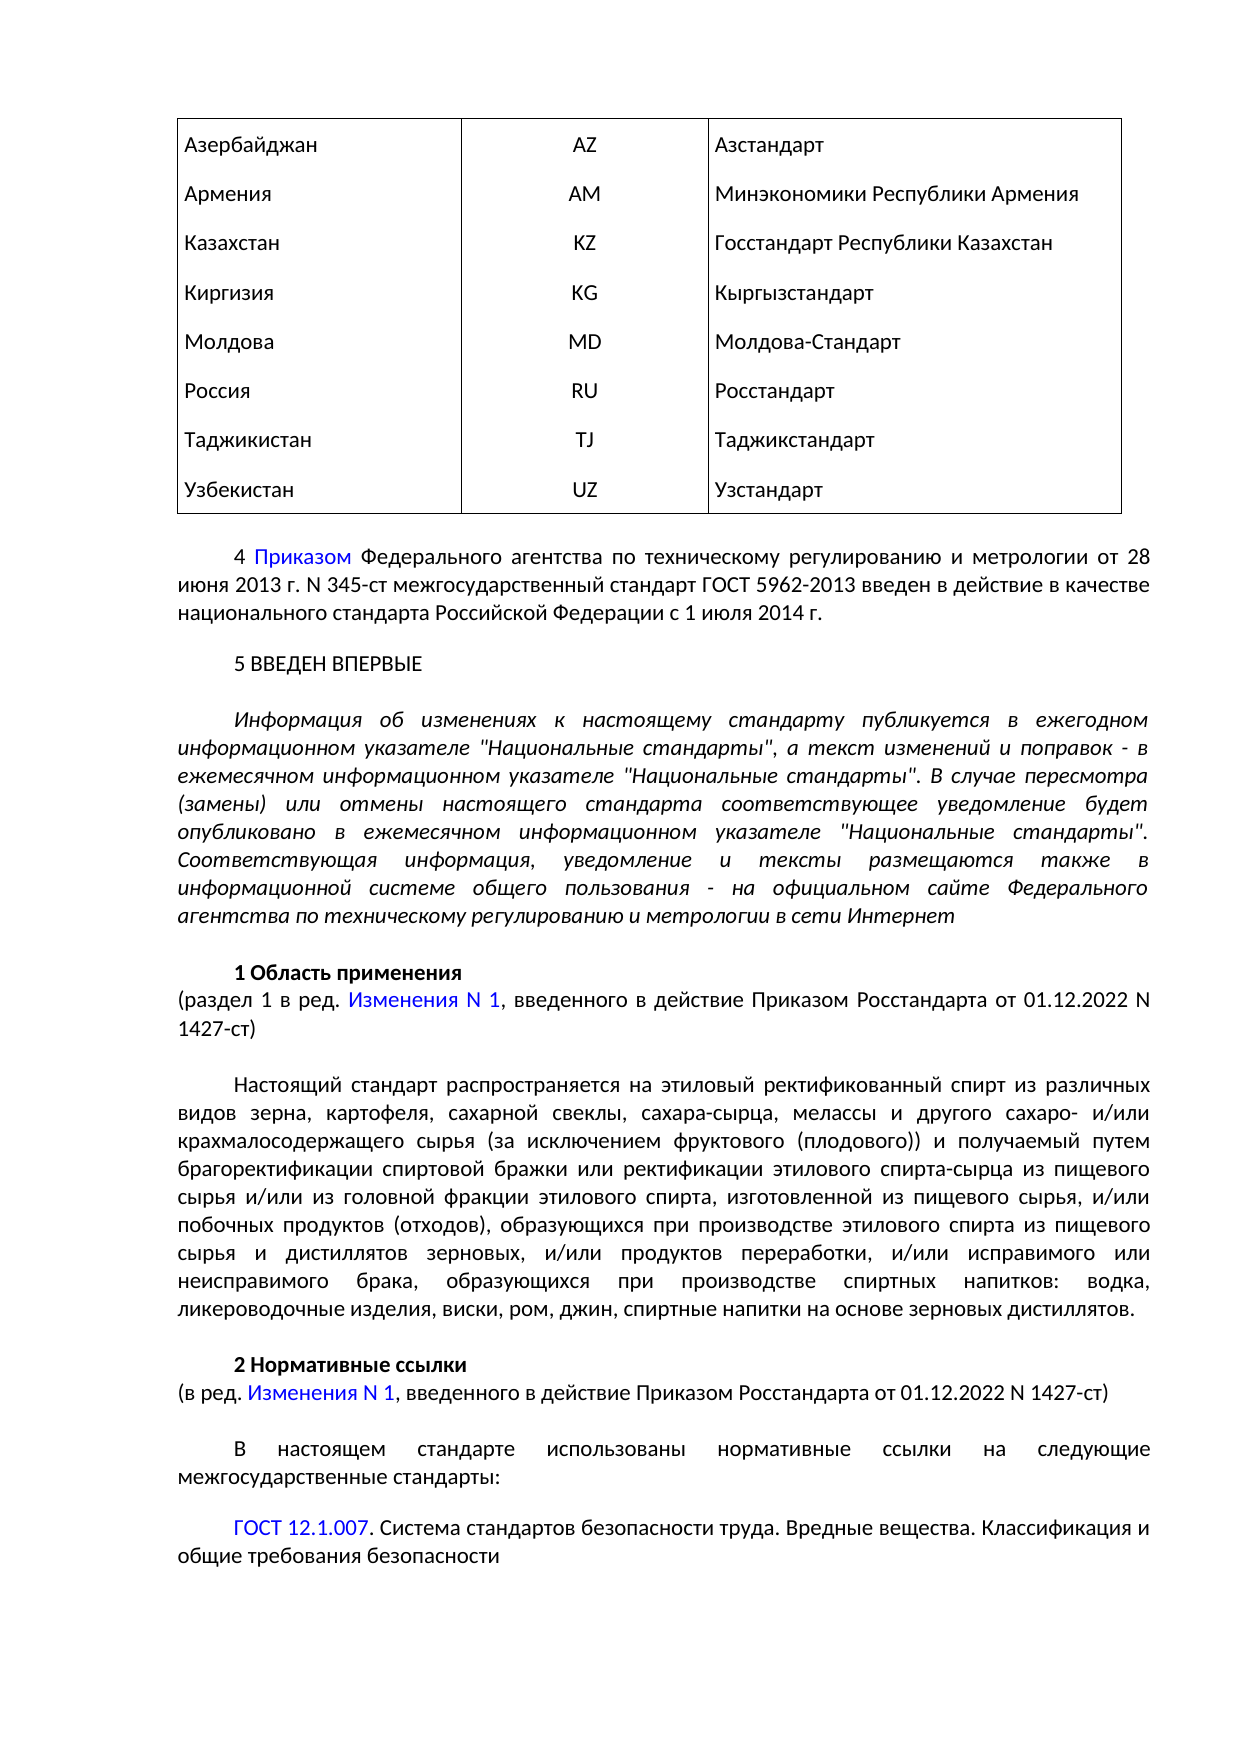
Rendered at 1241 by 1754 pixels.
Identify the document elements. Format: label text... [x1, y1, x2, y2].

title 1 Область применения [177, 958, 1152, 986]
text 4 Приказом Федерального агентства по техническому регулированию и метрологии от 28 июня 2013 г. N 345-ст межгосударственный стандарт ГОСТ 5962-2013 введен в действие в качестве национального стандарта Российской Федерации с 1 июля 2014 г. [177, 542, 1152, 626]
table_cell Азербайджан [178, 119, 461, 168]
text ГОСТ 12.1.007. Система стандартов безопасности труда. Вредные вещества. Классификация и общие требования безопасности [177, 1513, 1152, 1569]
table_cell AM [462, 169, 708, 218]
table_cell Таджикстандарт [709, 415, 1121, 464]
text (раздел 1 в ред. Изменения N 1, введенного в действие Приказом Росстандарта от 01.12.2022 N 1427-ст) [177, 986, 1152, 1042]
table_cell Молдова-Стандарт [709, 316, 1121, 366]
table_cell Кыргызстандарт [709, 267, 1121, 316]
table_cell Госстандарт Республики Казахстан [709, 218, 1121, 267]
table_cell Азстандарт [709, 119, 1121, 168]
text В настоящем стандарте использованы нормативные ссылки на следующие межгосударственные стандарты: [177, 1434, 1152, 1490]
text Настоящий стандарт распространяется на этиловый ректификованный спирт из различных видов зерна, картофеля, сахарной свеклы, сахара-сырца, мелассы и другого сахаро- и/или крахмалосодержащего сырья (за исключением фруктового (плодового)) и получаемый путем брагоректификации спиртовой бражки или ректификации этилового спирта-сырца из пищевого сырья и/или из головной фракции этилового спирта, изготовленной из пищевого сырья, и/или побочных продуктов (отходов), образующихся при производстве этилового спирта из пищевого сырья и дистиллятов зерновых, и/или продуктов переработки, и/или исправимого или неисправимого брака, образующихся при производстве спиртных напитков: водка, ликероводочные изделия, виски, ром, джин, спиртные напитки на основе зерновых дистиллятов. [177, 1070, 1152, 1322]
text Информация об изменениях к настоящему стандарту публикуется в ежегодном информационном указателе "Национальные стандарты", а текст изменений и поправок - в ежемесячном информационном указателе "Национальные стандарты". В случае пересмотра (замены) или отмены настоящего стандарта соответствующее уведомление будет опубликовано в ежемесячном информационном указателе "Национальные стандарты". Соответствующая информация, уведомление и тексты размещаются также в информационной системе общего пользования - на официальном сайте Федерального агентства по техническому регулированию и метрологии в сети Интернет [177, 705, 1152, 929]
table_cell TJ [462, 415, 708, 464]
table_cell Росстандарт [709, 366, 1121, 415]
table_cell Узстандарт [709, 464, 1121, 513]
table_cell Молдова [178, 316, 461, 366]
table_cell RU [462, 366, 708, 415]
table_cell AZ [462, 119, 708, 168]
table_cell KG [462, 267, 708, 316]
table_cell Киргизия [178, 267, 461, 316]
table_cell MD [462, 316, 708, 366]
table_cell KZ [462, 218, 708, 267]
table_cell Узбекистан [178, 464, 461, 513]
table_cell Казахстан [178, 218, 461, 267]
text 5 ВВЕДЕН ВПЕРВЫЕ [177, 649, 1152, 677]
table_cell UZ [462, 464, 708, 513]
table_cell Минэкономики Республики Армения [709, 169, 1121, 218]
table_cell Россия [178, 366, 461, 415]
table_cell Таджикистан [178, 415, 461, 464]
text (в ред. Изменения N 1, введенного в действие Приказом Росстандарта от 01.12.2022 N 1427-ст) [177, 1378, 1152, 1406]
table_cell Армения [178, 169, 461, 218]
title 2 Нормативные ссылки [177, 1350, 1152, 1378]
